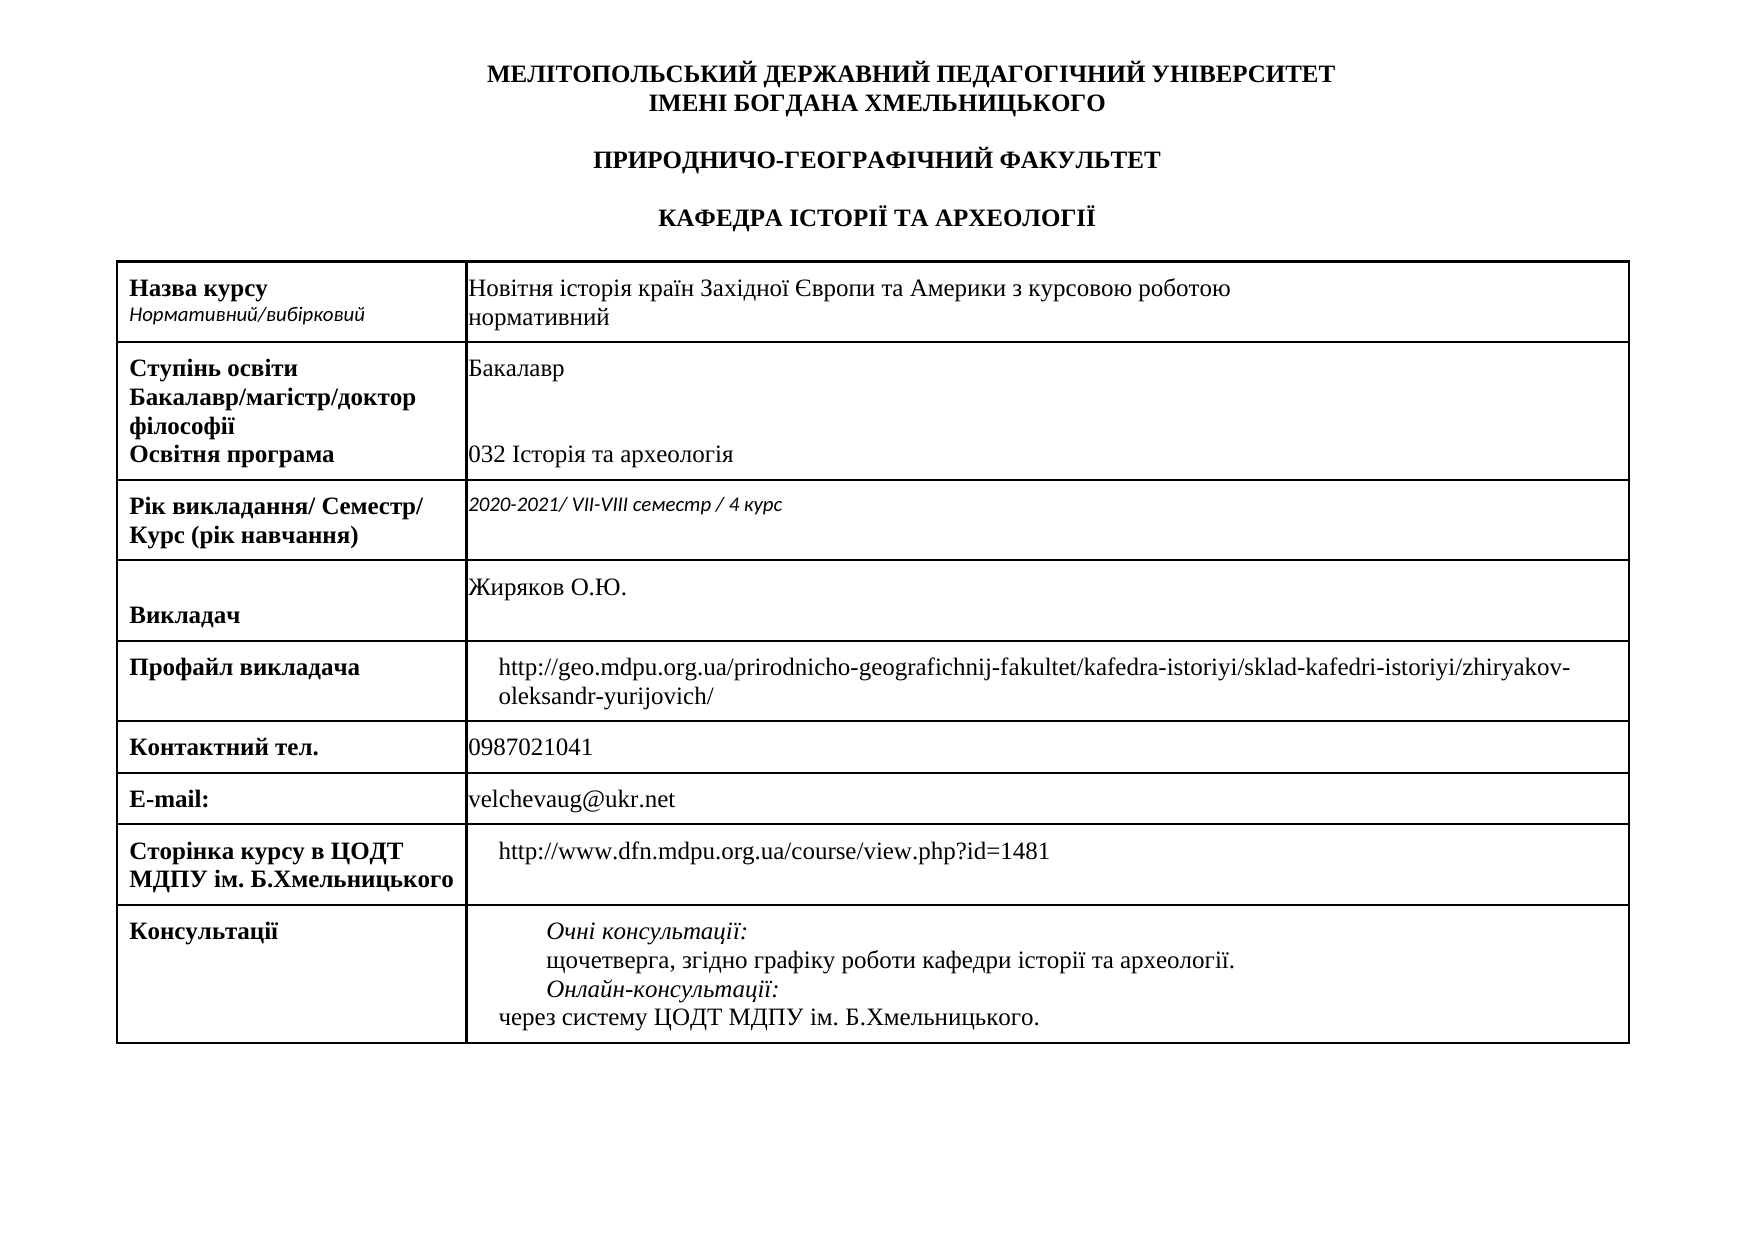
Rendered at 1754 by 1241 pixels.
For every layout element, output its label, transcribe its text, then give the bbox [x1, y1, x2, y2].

text Природничо-географічний факультет [118, 145, 1636, 174]
table_cell Очні консультації: щочетверга, згідно графіку роботи кафедри історії та археології. Онлайн-консультації: через систему ЦОДТ МДПУ ім. Б.Хмельницького. [468, 906, 1628, 1042]
table_cell Рік викладання/ Семестр/ Курс (рік навчання) [118, 481, 465, 559]
table_header Назва курсу Нормативний/вибірковий [118, 263, 465, 341]
table_cell Сторінка курсу в ЦОДТ МДПУ ім. Б.Хмельницького [118, 825, 465, 904]
table_cell Жиряков О.Ю. [468, 561, 1628, 639]
table_cell Контактний тел. [118, 722, 465, 772]
table_cell http://geo.mdpu.org.ua/prirodnicho-geografichnij-fakultet/kafedra-istoriyi/sklad-kafedri-istoriyi/zhiryakov-oleksandr-yurijovich/ [468, 642, 1628, 720]
table_cell Викладач [118, 561, 465, 639]
table_cell Ступінь освіти Бакалавр/магістр/доктор філософії Освітня програма [118, 343, 465, 479]
table_cell E-mail: [118, 774, 465, 823]
table_cell 0987021041 [468, 722, 1628, 772]
table_cell http://www.dfn.mdpu.org.ua/course/view.php?id=1481 [468, 825, 1628, 904]
table_cell 2020-2021/ VІІ-VІІІ семестр / 4 курс [468, 481, 1628, 559]
table_header Новітня історія країн Західної Європи та Америки з курсовою роботою нормативний [468, 263, 1628, 341]
table_cell Бакалавр 032 Історія та археологія [468, 343, 1628, 479]
text Мелітопольський державний педагогічний університет [413, 59, 1636, 88]
table_cell Консультації [118, 906, 465, 1042]
table_cell Профайл викладача [118, 642, 465, 720]
text Кафедра історії та археології [118, 203, 1636, 232]
table_cell velchevaug@ukr.net [468, 774, 1628, 823]
text імені Богдана Хмельницького [118, 88, 1636, 117]
